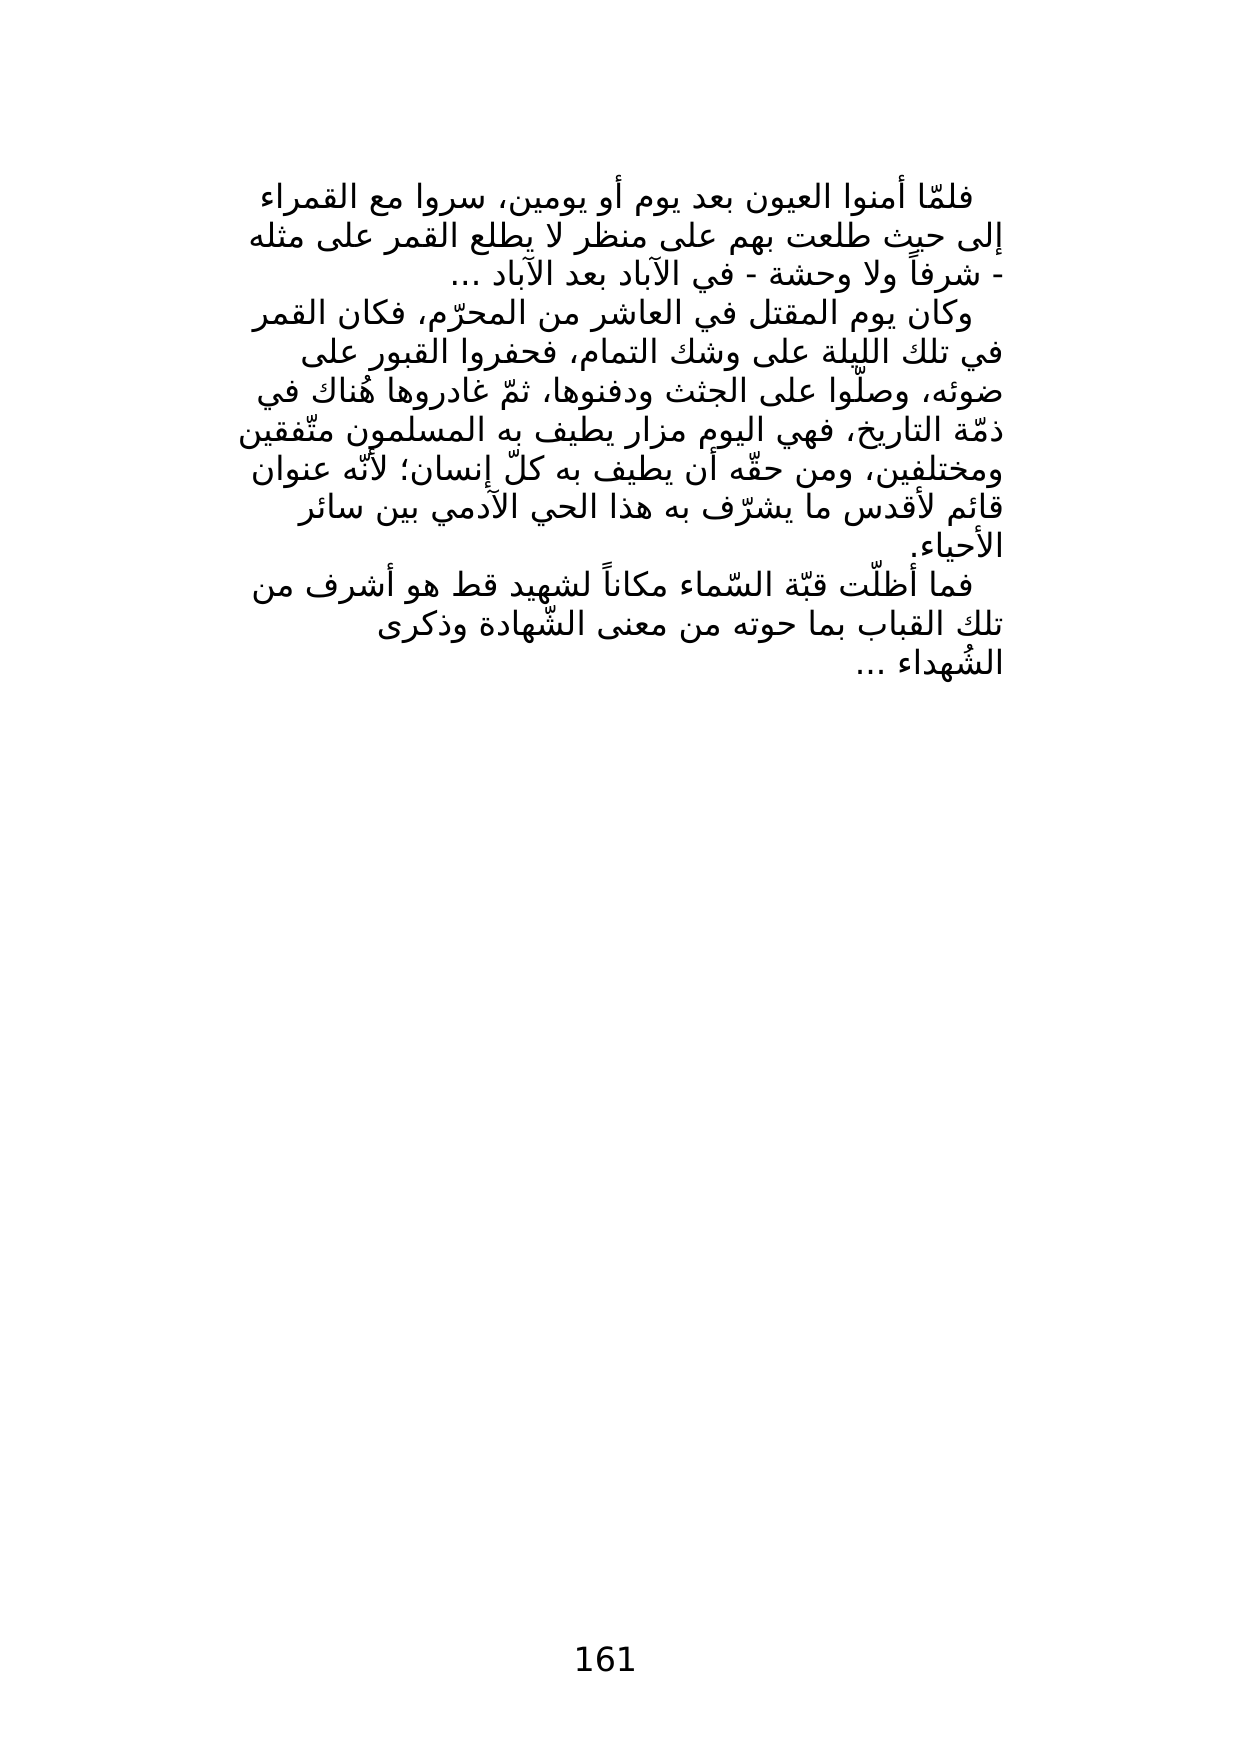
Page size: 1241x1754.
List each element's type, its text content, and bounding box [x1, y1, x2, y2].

text فلمّا أمنوا العيون بعد يوم أو يومين، سروا مع القمراء إلى حيث طلعت بهم على منظر لا يطلع القمر على مثله - شرفاً ولا وحشة - في الآباد بعد الآباد ... [236, 177, 1004, 294]
text وكان يوم المقتل في العاشر من المحرّم، فكان القمر في تلك الليلة على وشك التمام، فحفروا القبور على ضوئه، وصلّوا على الجثث ودفنوها، ثمّ غادروها هُناك في ذمّة التاريخ، فهي اليوم مزار يطيف به المسلمون متّفقين ومختلفين، ومن حقّه أن يطيف به كلّ إنسان؛ لأنّه عنوان قائم لأقدس ما يشرّف به هذا الحي الآدمي بين سائر الأحياء. [236, 294, 1004, 566]
text فما أظلّت قبّة السّماء مكاناً لشهيد قط هو أشرف من تلك القباب بما حوته من معنى الشّهادة وذكرى الشُهداء ... [236, 566, 1004, 682]
